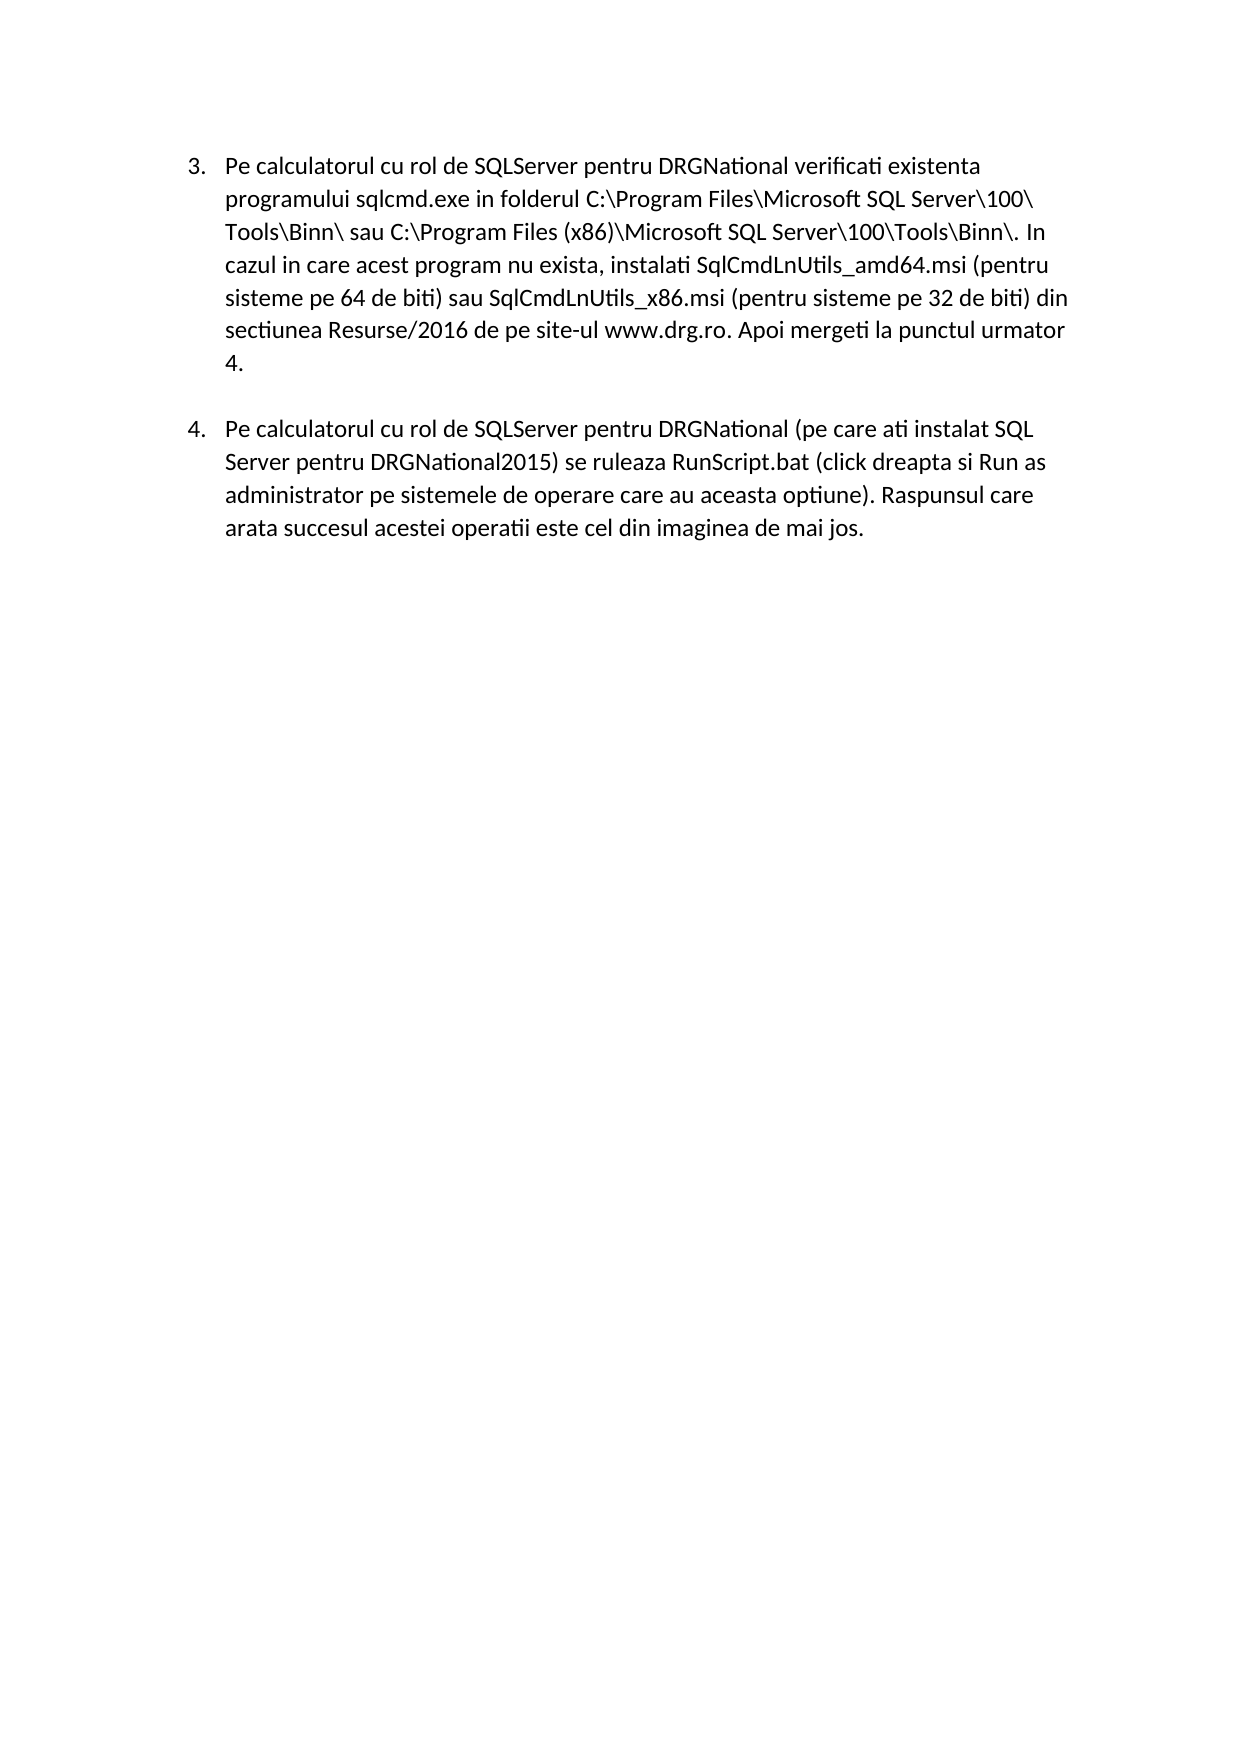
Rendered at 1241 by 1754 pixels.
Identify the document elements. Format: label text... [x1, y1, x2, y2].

list Pe calculatorul cu rol de SQLServer pentru DRGNational verificati existenta programului sqlcmd.exe in folderul C:\Program Files\Microsoft SQL Server\100\Tools\Binn\ sau C:\Program Files (x86)\Microsoft SQL Server\100\Tools\Binn\. In cazul in care acest program nu exista, instalati SqlCmdLnUtils_amd64.msi (pentru sisteme pe 64 de biti) sau SqlCmdLnUtils_x86.msi (pentru sisteme pe 32 de biti) din sectiunea Resurse/2016 de pe site-ul www.drg.ro. Apoi mergeti la punctul urmator 4. [187, 150, 1090, 378]
list Pe calculatorul cu rol de SQLServer pentru DRGNational (pe care ati instalat SQL Server pentru DRGNational2015) se ruleaza RunScript.bat (click dreapta si Run as administrator pe sistemele de operare care au aceasta optiune). Raspunsul care arata succesul acestei operatii este cel din imaginea de mai jos. [187, 413, 1090, 543]
